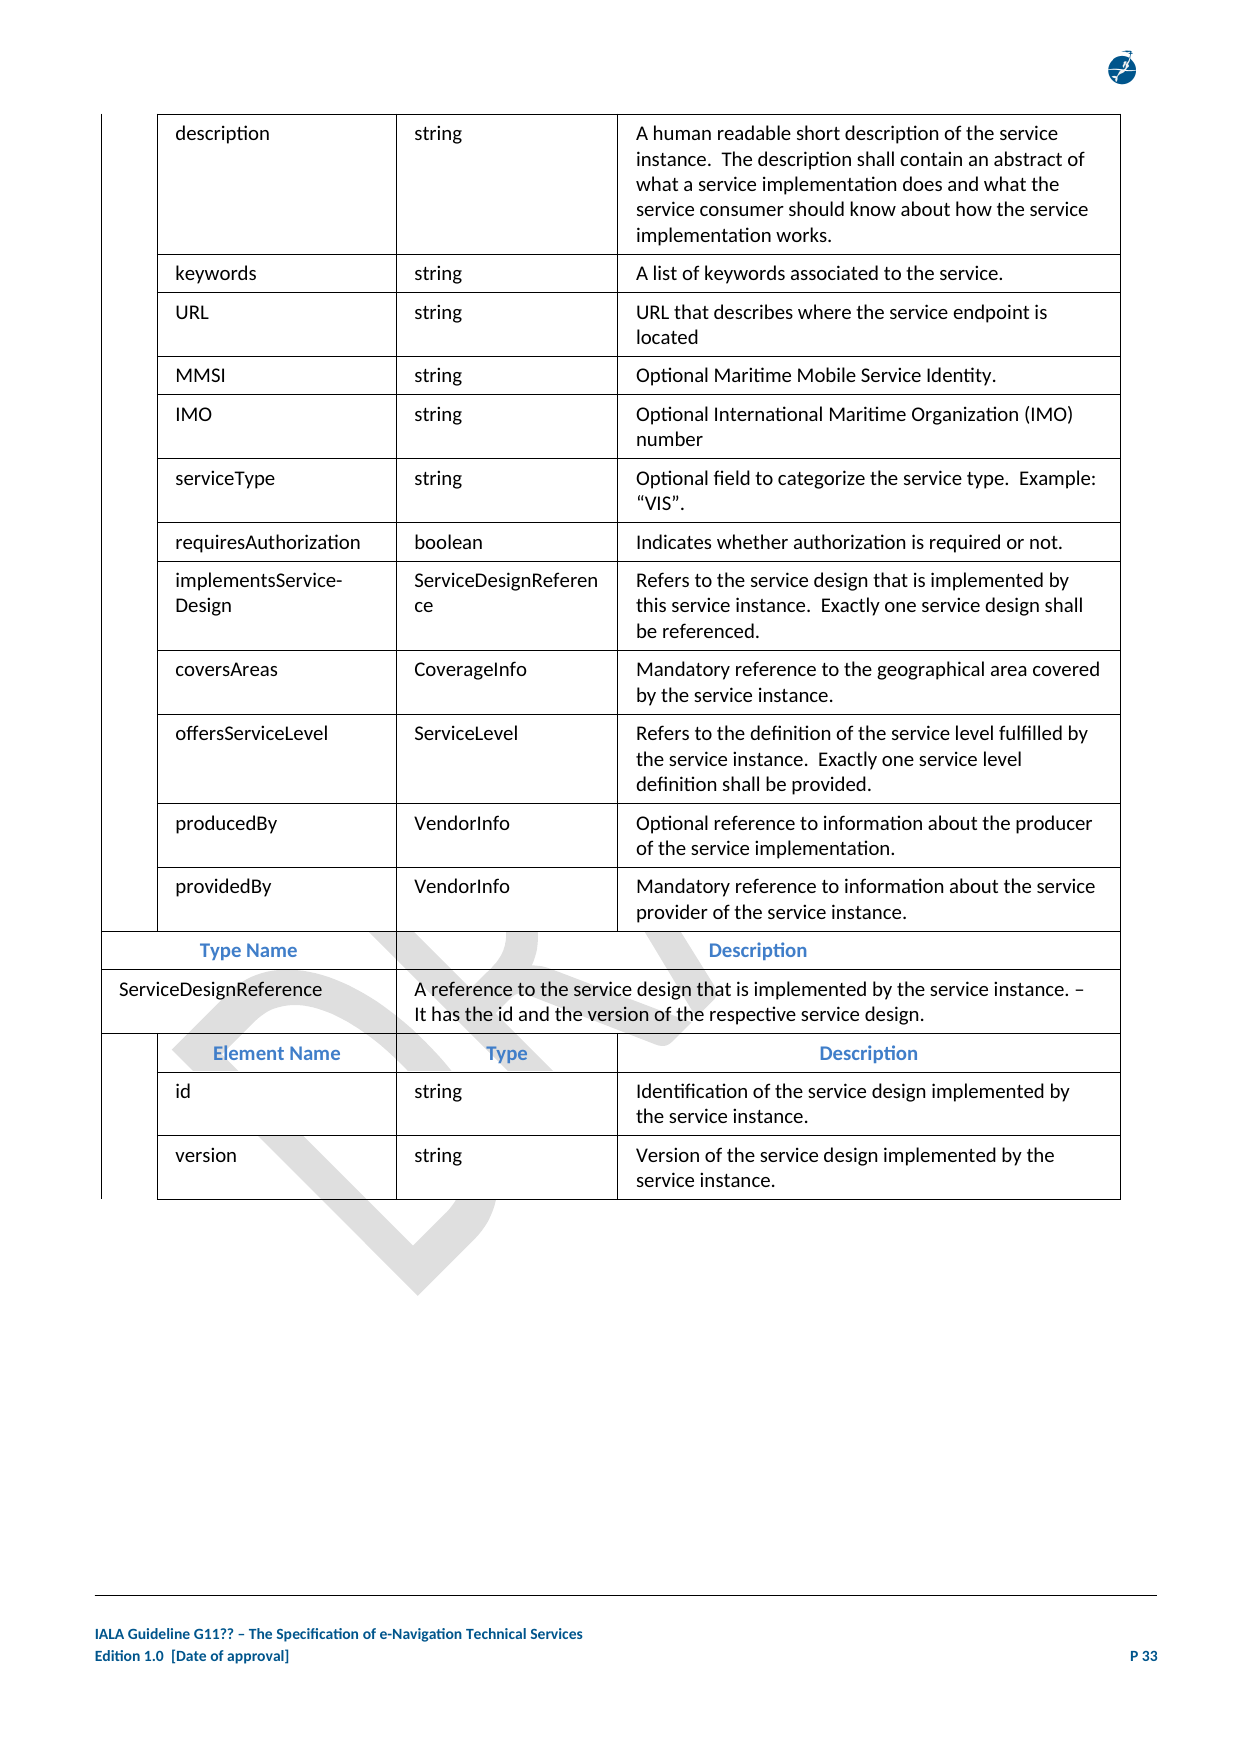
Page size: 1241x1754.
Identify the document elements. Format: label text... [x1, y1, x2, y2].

table_cell ServiceDesignReference [102, 970, 396, 1033]
table_cell string [397, 1136, 617, 1199]
table_cell string [397, 459, 617, 522]
table_cell description [158, 115, 396, 254]
table_cell string [397, 357, 617, 394]
table_cell A reference to the service design that is implemented by the service instance. – It has the id and the version of the respective service design. [397, 970, 1120, 1033]
table_cell A human readable short description of the service instance. The description shall contain an abstract of what a service implementation does and what the service consumer should know about how the service implementation works. [618, 115, 1120, 254]
table_cell providedBy [158, 868, 396, 931]
table_cell Version of the service design implemented by the service instance. [618, 1136, 1120, 1199]
table_cell keywords [158, 255, 396, 292]
table_cell IMO [158, 395, 396, 458]
table_cell serviceType [158, 459, 396, 522]
table_cell ServiceLevel [397, 715, 617, 803]
table_cell Optional International Maritime Organization (IMO) number [618, 395, 1120, 458]
table_cell Optional field to categorize the service type. Example: “VIS”. [618, 459, 1120, 522]
table_cell string [397, 1073, 617, 1135]
table_cell CoverageInfo [397, 651, 617, 714]
table_cell string [397, 293, 617, 356]
table_cell Refers to the definition of the service level fulfilled by the service instance. Exactly one service level definition shall be provided. [618, 715, 1120, 803]
table_cell Type Name [102, 932, 396, 969]
table_cell Description [397, 932, 1120, 969]
table_cell Type [397, 1034, 617, 1071]
table_cell version [158, 1136, 396, 1199]
table_cell coversAreas [158, 651, 396, 714]
table_cell requiresAuthorization [158, 523, 396, 561]
table_cell Indicates whether authorization is required or not. [618, 523, 1120, 561]
table_cell Optional reference to information about the producer of the service implementation. [618, 804, 1120, 867]
table_cell Element Name [158, 1034, 396, 1071]
table_cell Description [618, 1034, 1120, 1071]
picture [1077, 0, 1196, 119]
table_cell Mandatory reference to the geographical area covered by the service instance. [618, 651, 1120, 714]
table_cell string [397, 255, 617, 292]
table_cell ServiceDesignReference [397, 562, 617, 650]
table_cell offersServiceLevel [158, 715, 396, 803]
table_cell id [158, 1073, 396, 1135]
table_cell boolean [397, 523, 617, 561]
table_cell Optional Maritime Mobile Service Identity. [618, 357, 1120, 394]
table_cell [102, 1034, 157, 1199]
table_cell VendorInfo [397, 804, 617, 867]
table_cell string [397, 395, 617, 458]
table_cell producedBy [158, 804, 396, 867]
table_cell URL [158, 293, 396, 356]
table_cell Mandatory reference to information about the service provider of the service instance. [618, 868, 1120, 931]
table_cell VendorInfo [397, 868, 617, 931]
table_cell MMSI [158, 357, 396, 394]
table_cell URL that describes where the service endpoint is located [618, 293, 1120, 356]
table_cell implementsService-Design [158, 562, 396, 650]
table_cell Identification of the service design implemented by the service instance. [618, 1073, 1120, 1135]
table_cell Refers to the service design that is implemented by this service instance. Exactly one service design shall be referenced. [618, 562, 1120, 650]
table_cell A list of keywords associated to the service. [618, 255, 1120, 292]
table_cell string [397, 115, 617, 254]
